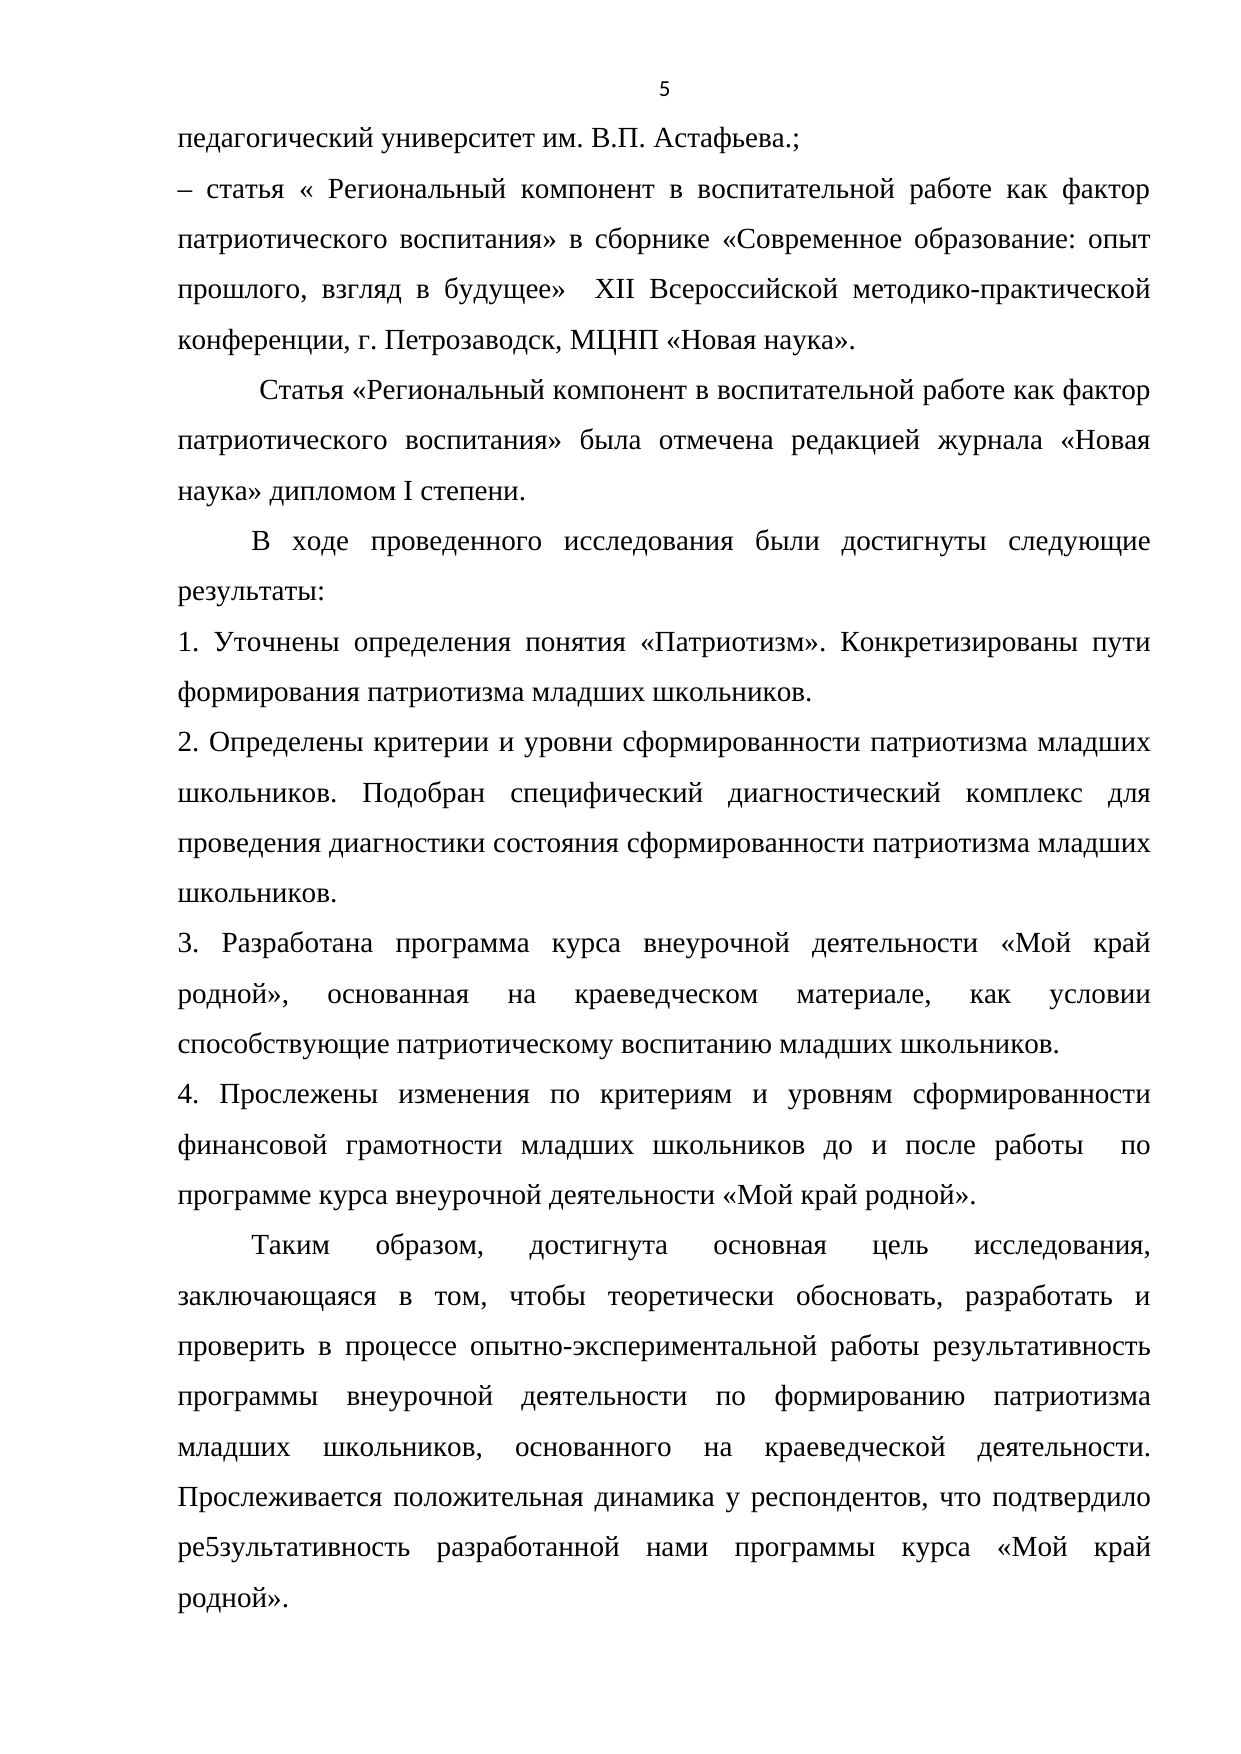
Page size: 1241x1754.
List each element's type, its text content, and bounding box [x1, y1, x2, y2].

text 2. Определены критерии и уровни сформированности патриотизма младших школьников. Подобран специфический диагностический комплекс для проведения диагностики состояния сформированности патриотизма младших школьников. [177, 724, 1152, 909]
text Таким образом, достигнута основная цель исследования, заключающаяся в том, чтобы теоретически обосновать, разработать и проверить в процессе опытно-экспериментальной работы результативность программы внеурочной деятельности по формированию патриотизма младших школьников, основанного на краеведческой деятельности. Прослеживается положительная динамика у респондентов, что подтвердило ре5зультативность разработанной нами программы курса «Мой край родной». [177, 1227, 1152, 1613]
text 4. Прослежены изменения по критериям и уровням сформированности финансовой грамотности младших школьников до и после работы по программе курса внеурочной деятельности «Мой край родной». [177, 1077, 1152, 1211]
text 3. Разработана программа курса внеурочной деятельности «Мой край родной», основанная на краеведческом материале, как условии способствующие патриотическому воспитанию младших школьников. [177, 926, 1152, 1060]
text – статья « Региональный компонент в воспитательной работе как фактор патриотического воспитания» в сборнике «Современное образование: опыт прошлого, взгляд в будущее» ХII Всероссийской методико-практической конференции, г. Петрозаводск, МЦНП «Новая наука». [177, 171, 1152, 355]
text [177, 121, 1152, 154]
text Статья «Региональный компонент в воспитательной работе как фактор патриотического воспитания» была отмечена редакцией журнала «Новая наука» дипломом I степени. [177, 372, 1152, 506]
text В ходе проведенного исследования были достигнуты следующие результаты: [177, 523, 1152, 607]
text 1. Уточнены определения понятия «Патриотизм». Конкретизированы пути формирования патриотизма младших школьников. [177, 624, 1152, 708]
